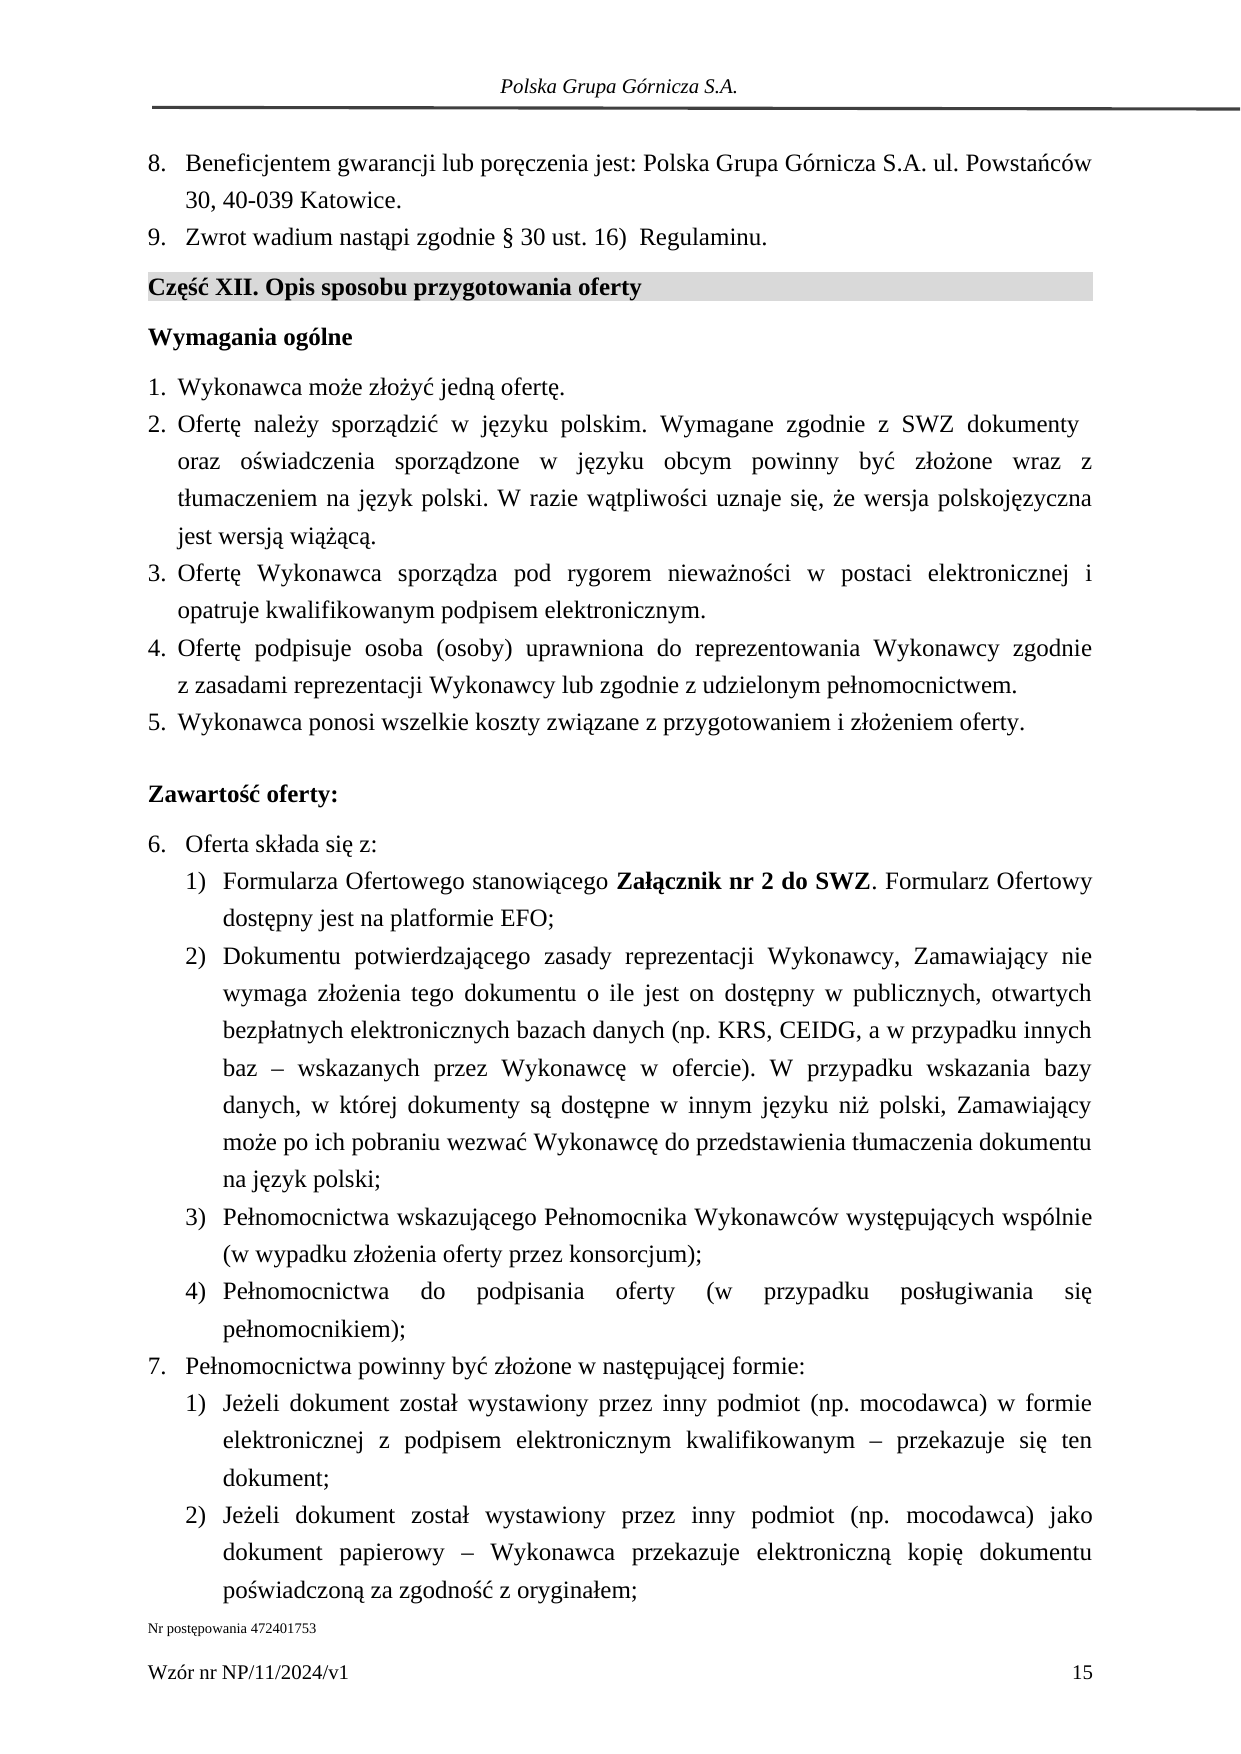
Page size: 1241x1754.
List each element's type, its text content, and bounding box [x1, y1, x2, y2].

text Zawartość oferty: [148, 779, 1093, 808]
list Dokumentu potwierdzającego zasady reprezentacji Wykonawcy, Zamawiający nie wymaga złożenia tego dokumentu o ile jest on dostępny w publicznych, otwartych bezpłatnych elektronicznych bazach danych (np. KRS, CEIDG, a w przypadku innych baz – wskazanych przez Wykonawcę w ofercie). W przypadku wskazania bazy danych, w której dokumenty są dostępne w innym języku niż polski, Zamawiający może po ich pobraniu wezwać Wykonawcę do przedstawienia tłumaczenia dokumentu na język polski; [185, 941, 1093, 1193]
text Wymagania ogólne [148, 322, 1093, 351]
list Jeżeli dokument został wystawiony przez inny podmiot (np. mocodawca) w formie elektronicznej z podpisem elektronicznym kwalifikowanym – przekazuje się ten dokument; [185, 1388, 1093, 1492]
list Zwrot wadium nastąpi zgodnie § 30 ust. 16) Regulaminu. [148, 222, 1093, 251]
list Ofertę Wykonawca sporządza pod rygorem nieważności w postaci elektronicznej i opatruje kwalifikowanym podpisem elektronicznym. [148, 558, 1093, 624]
list Wykonawca ponosi wszelkie koszty związane z przygotowaniem i złożeniem oferty. [148, 707, 1093, 736]
list Pełnomocnictwa do podpisania oferty (w przypadku posługiwania się pełnomocnikiem); [185, 1276, 1093, 1342]
list Beneficjentem gwarancji lub poręczenia jest: Polska Grupa Górnicza S.A. ul. Powstańców 30, 40-039 Katowice. [148, 148, 1093, 214]
list Formularza Ofertowego stanowiącego Załącznik nr 2 do SWZ. Formularz Ofertowy dostępny jest na platformie EFO; [185, 866, 1093, 932]
list Pełnomocnictwa powinny być złożone w następującej formie: [148, 1351, 1093, 1380]
list Wykonawca może złożyć jedną ofertę. [148, 372, 1093, 400]
list Pełnomocnictwa wskazującego Pełnomocnika Wykonawców występujących wspólnie (w wypadku złożenia oferty przez konsorcjum); [185, 1202, 1093, 1268]
list Ofertę należy sporządzić w języku polskim. Wymagane zgodnie z SWZ dokumenty oraz oświadczenia sporządzone w języku obcym powinny być złożone wraz z tłumaczeniem na język polski. W razie wątpliwości uznaje się, że wersja polskojęzyczna jest wersją wiążącą. [148, 409, 1093, 549]
list Jeżeli dokument został wystawiony przez inny podmiot (np. mocodawca) jako dokument papierowy – Wykonawca przekazuje elektroniczną kopię dokumentu poświadczoną za zgodność z oryginałem; [185, 1500, 1093, 1603]
list Ofertę podpisuje osoba (osoby) uprawniona do reprezentowania Wykonawcy zgodnie z zasadami reprezentacji Wykonawcy lub zgodnie z udzielonym pełnomocnictwem. [148, 633, 1093, 699]
subtitle Część XII. Opis sposobu przygotowania oferty [148, 272, 1093, 301]
list Oferta składa się z: [148, 829, 1093, 858]
